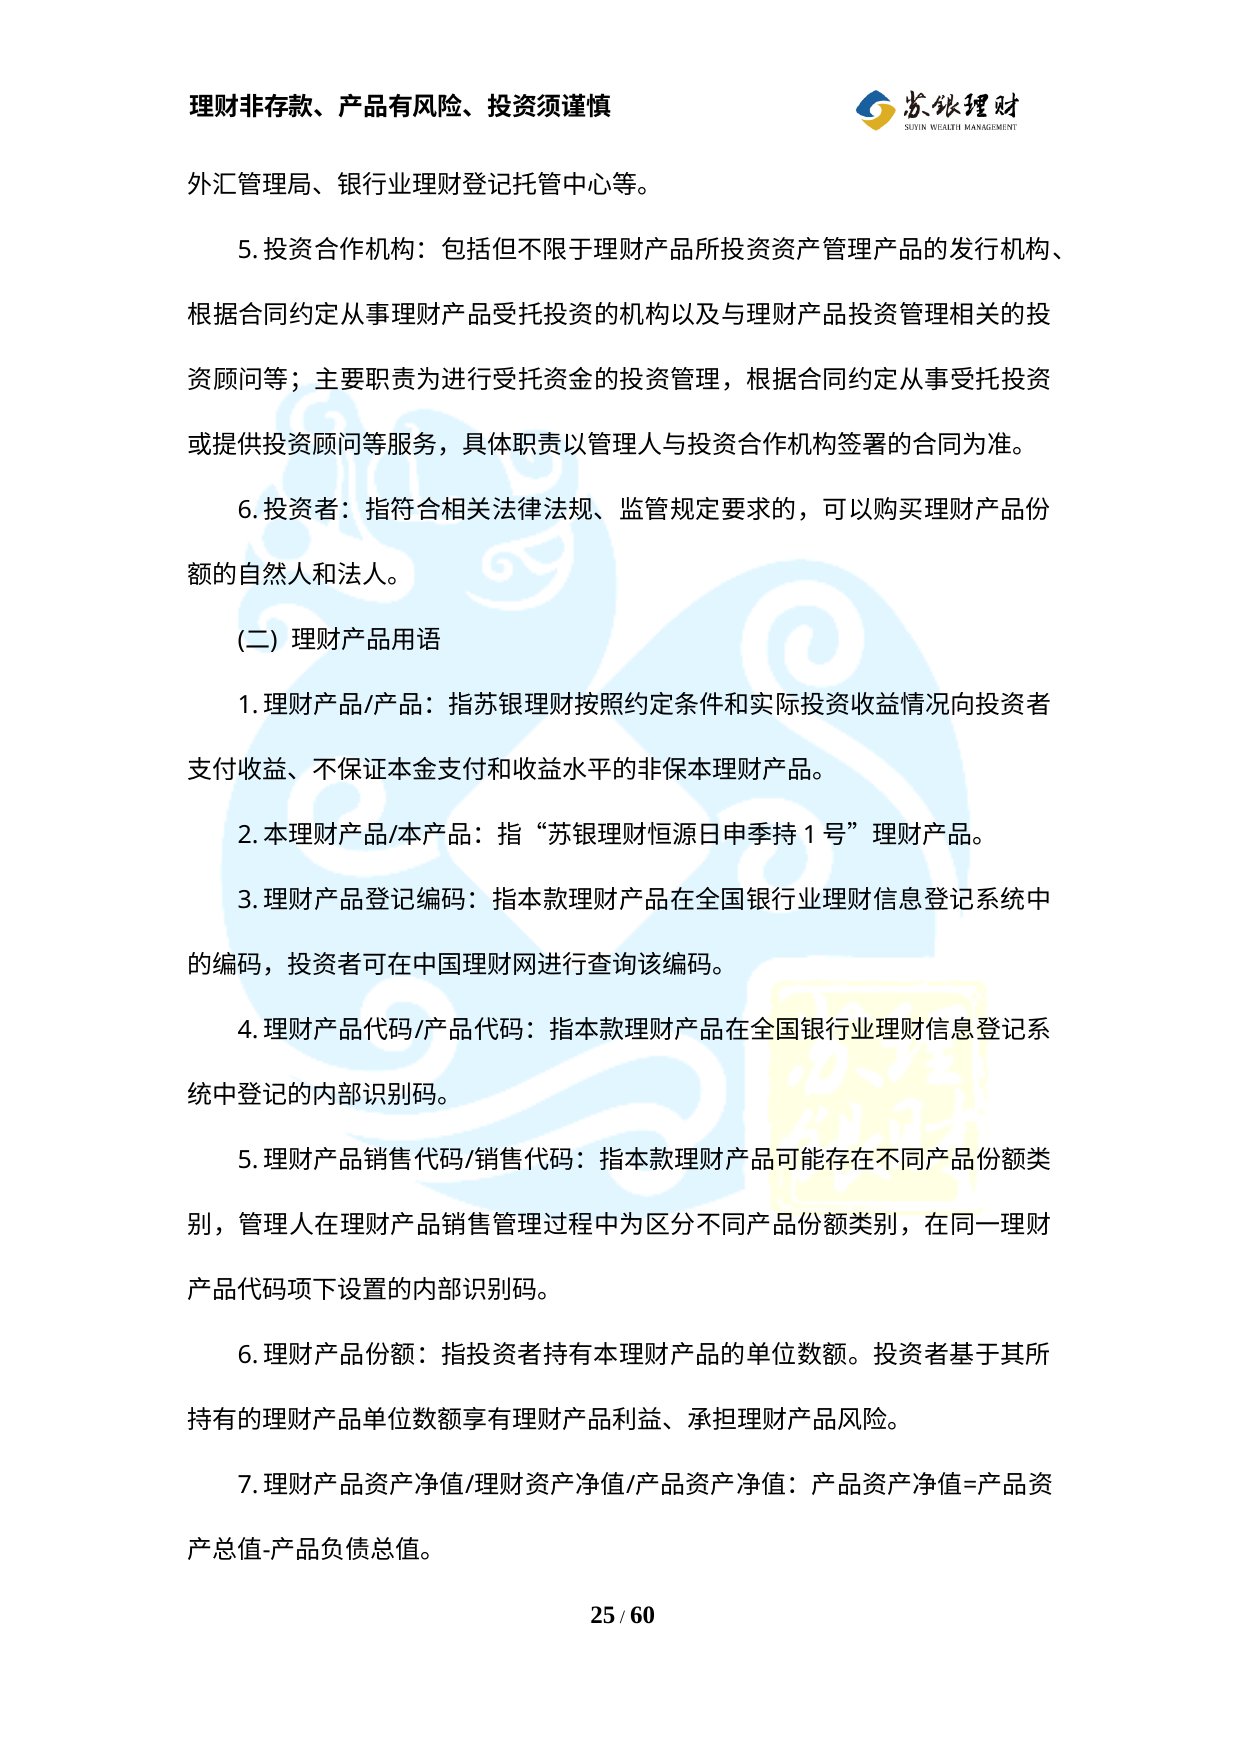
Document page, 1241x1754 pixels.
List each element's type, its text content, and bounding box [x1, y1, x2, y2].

list 理财产品登记编码：指本款理财产品在全国银行业理财信息登记系统中的编码，投资者可在中国理财网进行查询该编码。 [187, 865, 1053, 995]
list 理财产品代码/产品代码：指本款理财产品在全国银行业理财信息登记系统中登记的内部识别码。 [187, 995, 1053, 1125]
list 理财产品用语 [187, 605, 1053, 670]
list 理财产品/产品：指苏银理财按照约定条件和实际投资收益情况向投资者支付收益、不保证本金支付和收益水平的非保本理财产品。 [187, 670, 1053, 800]
list 投资者：指符合相关法律法规、监管规定要求的，可以购买理财产品份额的自然人和法人。 [187, 475, 1053, 605]
list 监管机构：指有权对本理财产品管理人及相关合作机构实施监督管理的机构，包括但不限于中国人民银行、金融监管总局、中国证券监督管理委员会、外汇管理局、银行业理财登记托管中心等。 [187, 150, 1053, 215]
list 理财产品资产净值/理财资产净值/产品资产净值：产品资产净值=产品资产总值-产品负债总值。 [187, 1450, 1053, 1580]
list 投资合作机构：包括但不限于理财产品所投资资产管理产品的发行机构、根据合同约定从事理财产品受托投资的机构以及与理财产品投资管理相关的投资顾问等；主要职责为进行受托资金的投资管理，根据合同约定从事受托投资或提供投资顾问等服务，具体职责以管理人与投资合作机构签署的合同为准。 [187, 215, 1053, 475]
list 本理财产品/本产品：指“苏银理财恒源日申季持1号”理财产品。 [187, 800, 1053, 865]
list 理财产品销售代码/销售代码：指本款理财产品可能存在不同产品份额类别，管理人在理财产品销售管理过程中为区分不同产品份额类别，在同一理财产品代码项下设置的内部识别码。 [187, 1125, 1053, 1320]
list 理财产品份额：指投资者持有本理财产品的单位数额。投资者基于其所持有的理财产品单位数额享有理财产品利益、承担理财产品风险。 [187, 1320, 1053, 1450]
picture [831, 73, 1049, 143]
